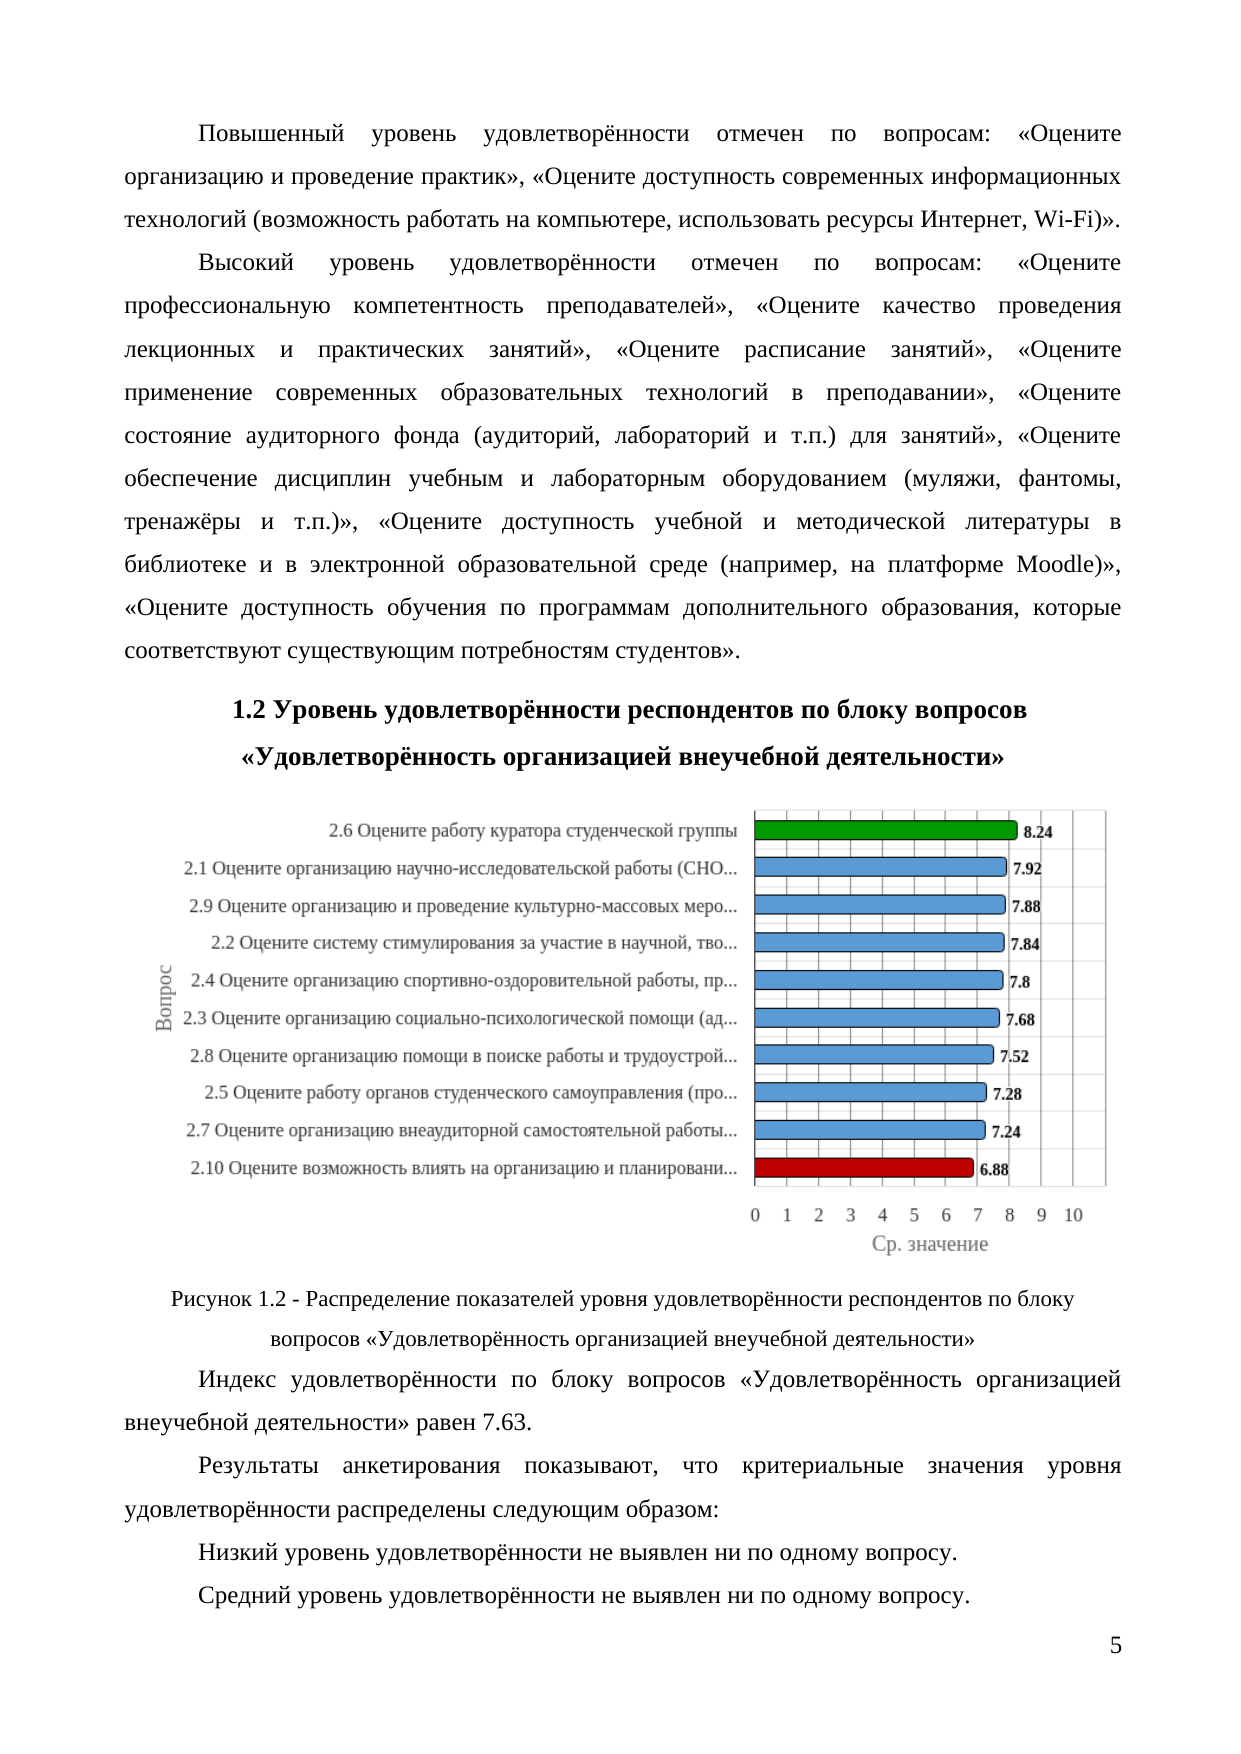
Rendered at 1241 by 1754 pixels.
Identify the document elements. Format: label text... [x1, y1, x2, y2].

text Индекс удовлетворённости по блоку вопросов «Удовлетворённость организацией внеучебной деятельности» равен 7.63. [124, 1364, 1122, 1436]
text Результаты анкетирования показывают, что критериальные значения уровня удовлетворённости распределены следующим образом: [124, 1451, 1122, 1522]
text Средний уровень удовлетворённости не выявлен ни по одному вопросу. [124, 1580, 1122, 1609]
text Высокий уровень удовлетворённости отмечен по вопросам: «Оцените профессиональную компетентность преподавателей», «Оцените качество проведения лекционных и практических занятий», «Оцените расписание занятий», «Оцените применение современных образовательных технологий в преподавании», «Оцените состояние аудиторного фонда (аудиторий, лабораторий и т.п.) для занятий», «Оцените обеспечение дисциплин учебным и лабораторным оборудованием (муляжи, фантомы, тренажёры и т.п.)», «Оцените доступность учебной и методической литературы в библиотеке и в электронной образовательной среде (например, на платформе Moodle)», «Оцените доступность обучения по программам дополнительного образования, которые соответствуют существующим потребностям студентов». [124, 247, 1122, 664]
picture [124, 799, 1129, 1271]
text Рисунок 1.2 - Распределение показателей уровня удовлетворённости респондентов по блоку вопросов «Удовлетворённость организацией внеучебной деятельности» [124, 1285, 1122, 1351]
text Повышенный уровень удовлетворённости отмечен по вопросам: «Оцените организацию и проведение практик», «Оцените доступность современных информационных технологий (возможность работать на компьютере, использовать ресурсы Интернет, Wi-Fi)». [124, 118, 1122, 233]
subtitle 1.2 Уровень удовлетворённости респондентов по блоку вопросов «Удовлетворённость организацией внеучебной деятельности» [124, 693, 1122, 771]
text Низкий уровень удовлетворённости не выявлен ни по одному вопросу. [124, 1537, 1122, 1566]
